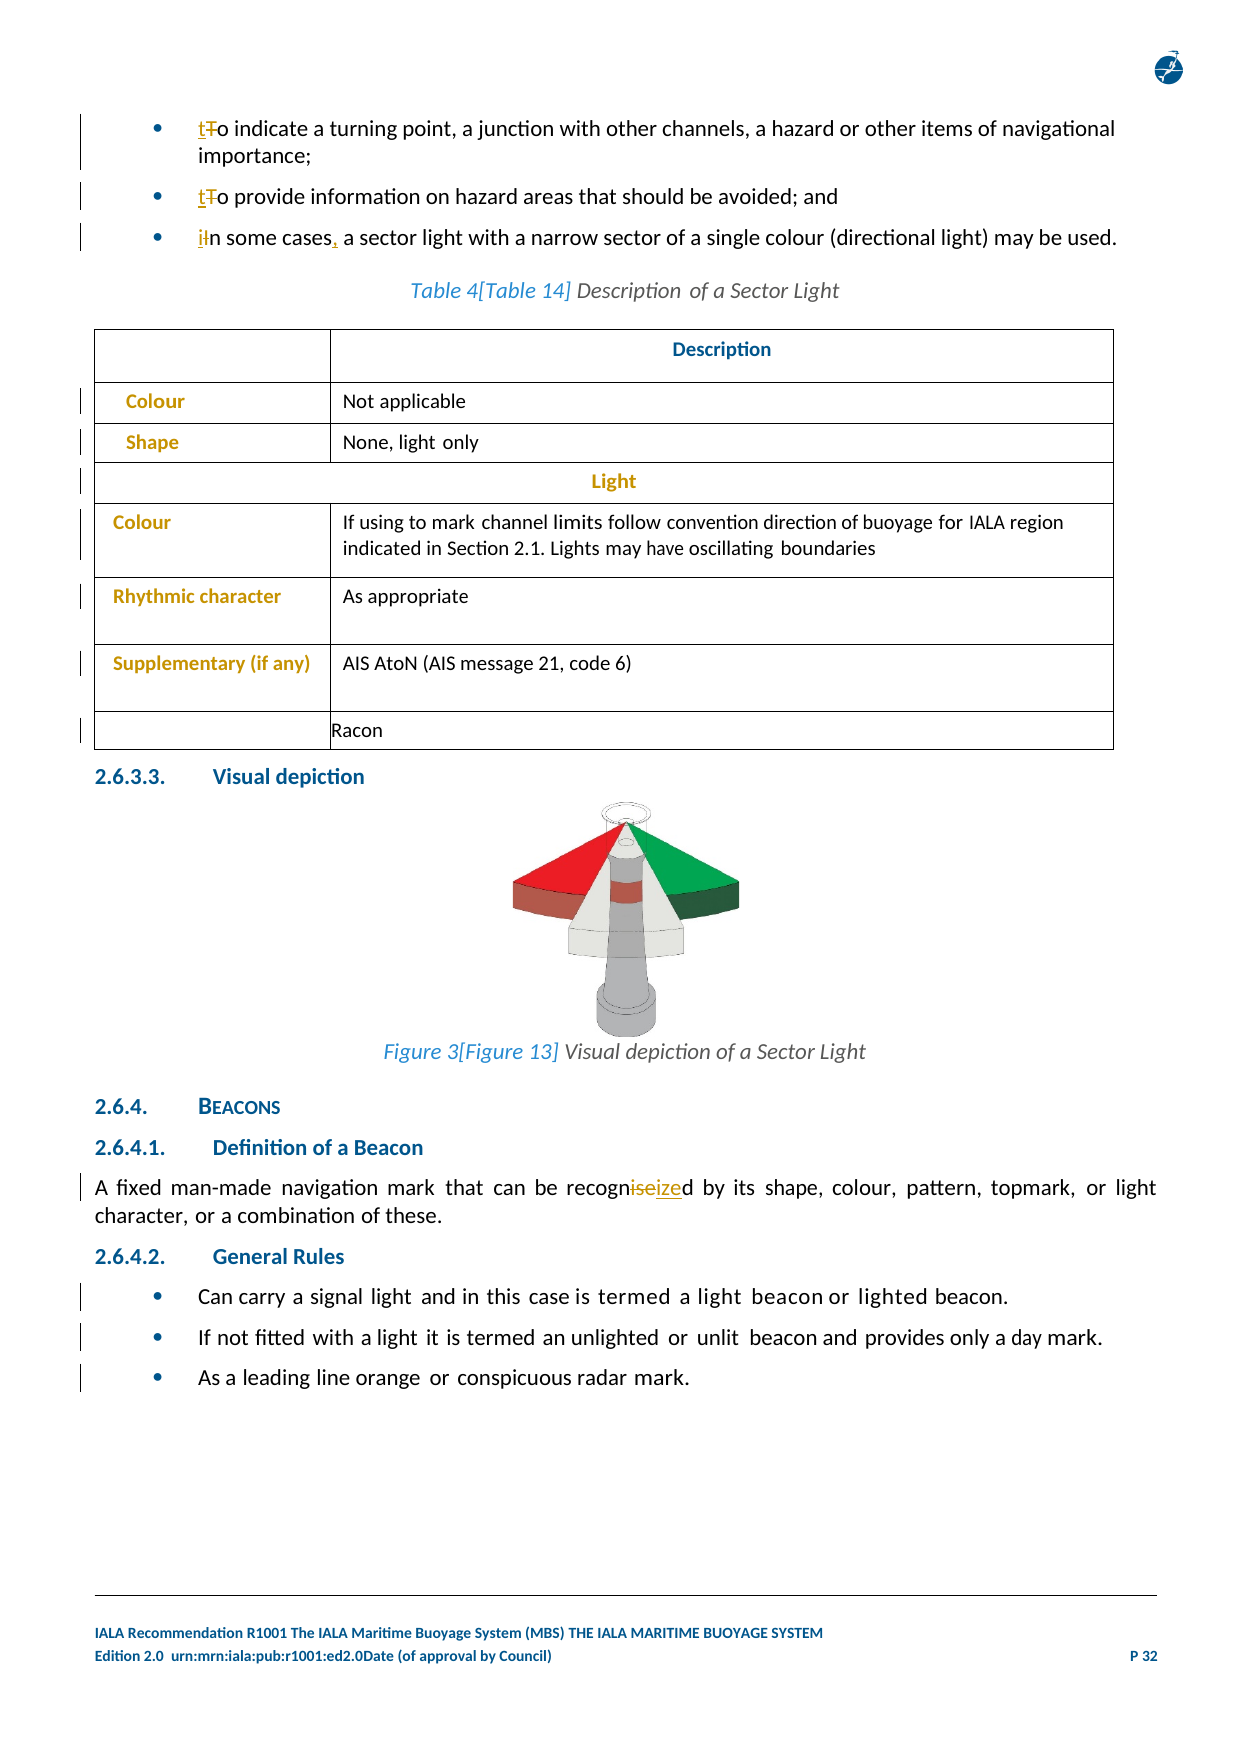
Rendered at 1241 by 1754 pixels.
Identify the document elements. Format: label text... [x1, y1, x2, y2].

subtitle Definition of a Beacon [94, 1133, 1054, 1161]
table_cell Shape [95, 424, 330, 462]
list n some cases a sector light with a narrow sector of a single colour (directional light) may be used. [153, 223, 1157, 251]
table_cell Colour [95, 504, 330, 577]
text Visual depiction of a Sector Light [94, 1037, 1157, 1065]
text A fixed man-made navigation mark that can be recognd by its shape, colour, pattern, topmark, or light character, or a combination of these. [94, 1173, 1157, 1229]
table_cell Colour [95, 383, 330, 423]
table_cell Rhythmic character [95, 578, 330, 644]
list As a leading line orange or conspicuous radar mark. [153, 1363, 1157, 1392]
table_cell None, light only [331, 424, 1113, 462]
subtitle Beacons [94, 1090, 1069, 1120]
table_cell AIS AtoN (AIS message 21, code 6) [331, 645, 1113, 711]
table_cell As appropriate [331, 578, 1113, 644]
table_cell Supplementary (if any) [95, 645, 330, 711]
subtitle Visual depiction [94, 762, 1054, 790]
table_cell Not applicable [331, 383, 1113, 423]
text Description of a Sector Light [94, 276, 1157, 304]
table_cell Racon [331, 712, 1113, 749]
table_cell If using to mark channel limits follow convention direction of buoyage for IALA region indicated in Section 2.1. Lights may have oscillating boundaries [331, 504, 1113, 577]
list o indicate a turning point, a junction with other channels, a hazard or other items of navigational importance; [153, 114, 1157, 170]
list If not fitted with a light it is termed an unlighted or unlit beacon and provides only a day mark. [153, 1323, 1157, 1351]
picture [1123, 0, 1241, 119]
subtitle General Rules [94, 1242, 1054, 1270]
table_cell Light [95, 463, 1113, 503]
table_header Description [331, 330, 1113, 382]
table_cell [95, 712, 330, 749]
picture [512, 802, 740, 1037]
list o provide information on hazard areas that should be avoided; and [153, 182, 1157, 210]
table_header [95, 330, 330, 382]
list Can carry a signal light and in this case is termed a light beacon or lighted beacon. [153, 1282, 1157, 1311]
